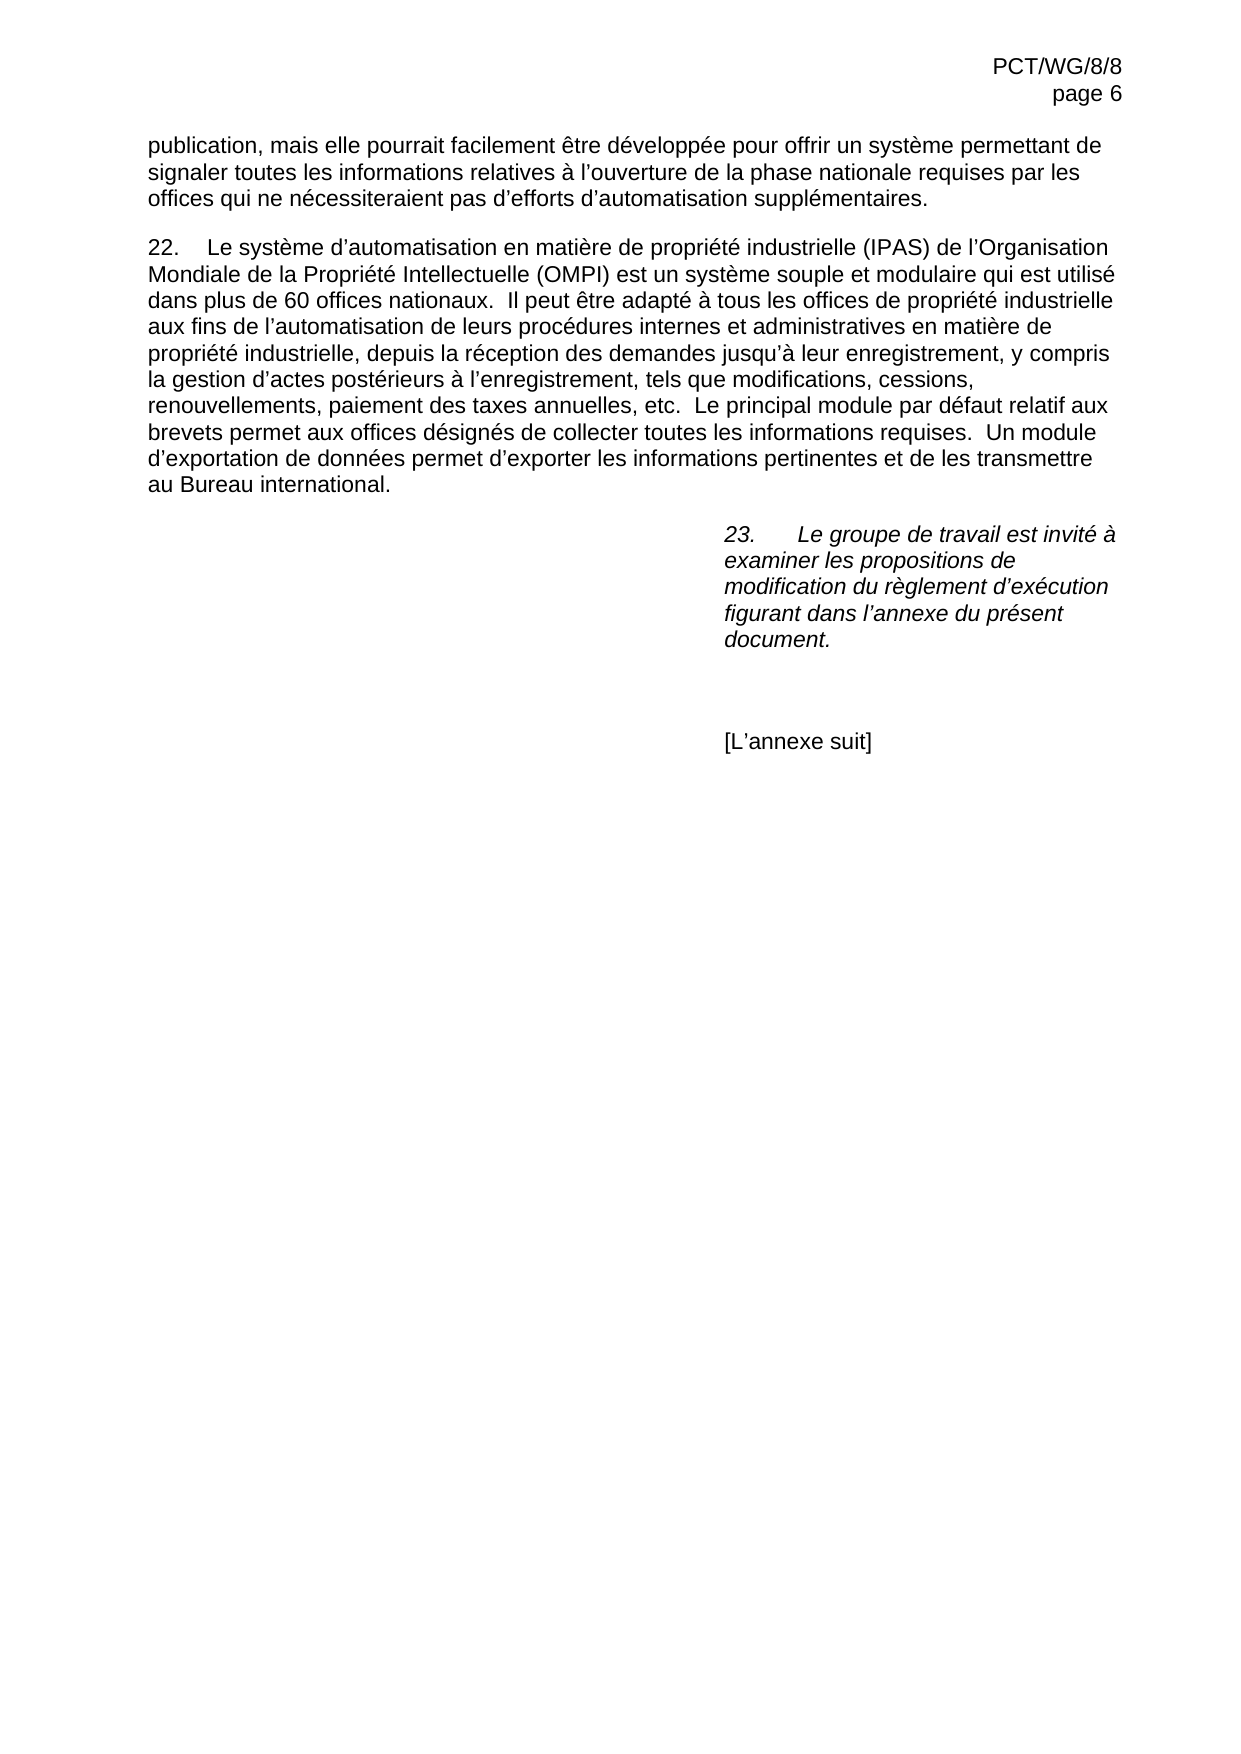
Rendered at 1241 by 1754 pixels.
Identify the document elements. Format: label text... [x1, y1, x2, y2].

text [L’annexe suit] [724, 728, 1122, 754]
text Le groupe de travail est invité à examiner les propositions de modification du règlement d’exécution figurant dans l’annexe du présent document. [724, 521, 1122, 652]
text Le système d’automatisation en matière de propriété industrielle (IPAS) de l’Organisation Mondiale de la Propriété Intellectuelle (OMPI) est un système souple et modulaire qui est utilisé dans plus de 60 offices nationaux. Il peut être adapté à tous les offices de propriété industrielle aux fins de l’automatisation de leurs procédures internes et administratives en matière de propriété industrielle, depuis la réception des demandes jusqu’à leur enregistrement, y compris la gestion d’actes postérieurs à l’enregistrement, tels que modifications, cessions, renouvellements, paiement des taxes annuelles, etc. Le principal module par défaut relatif aux brevets permet aux offices désignés de collecter toutes les informations requises. Un module d’exportation de données permet d’exporter les informations pertinentes et de les transmettre au Bureau international. [148, 234, 1122, 498]
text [148, 132, 1122, 211]
